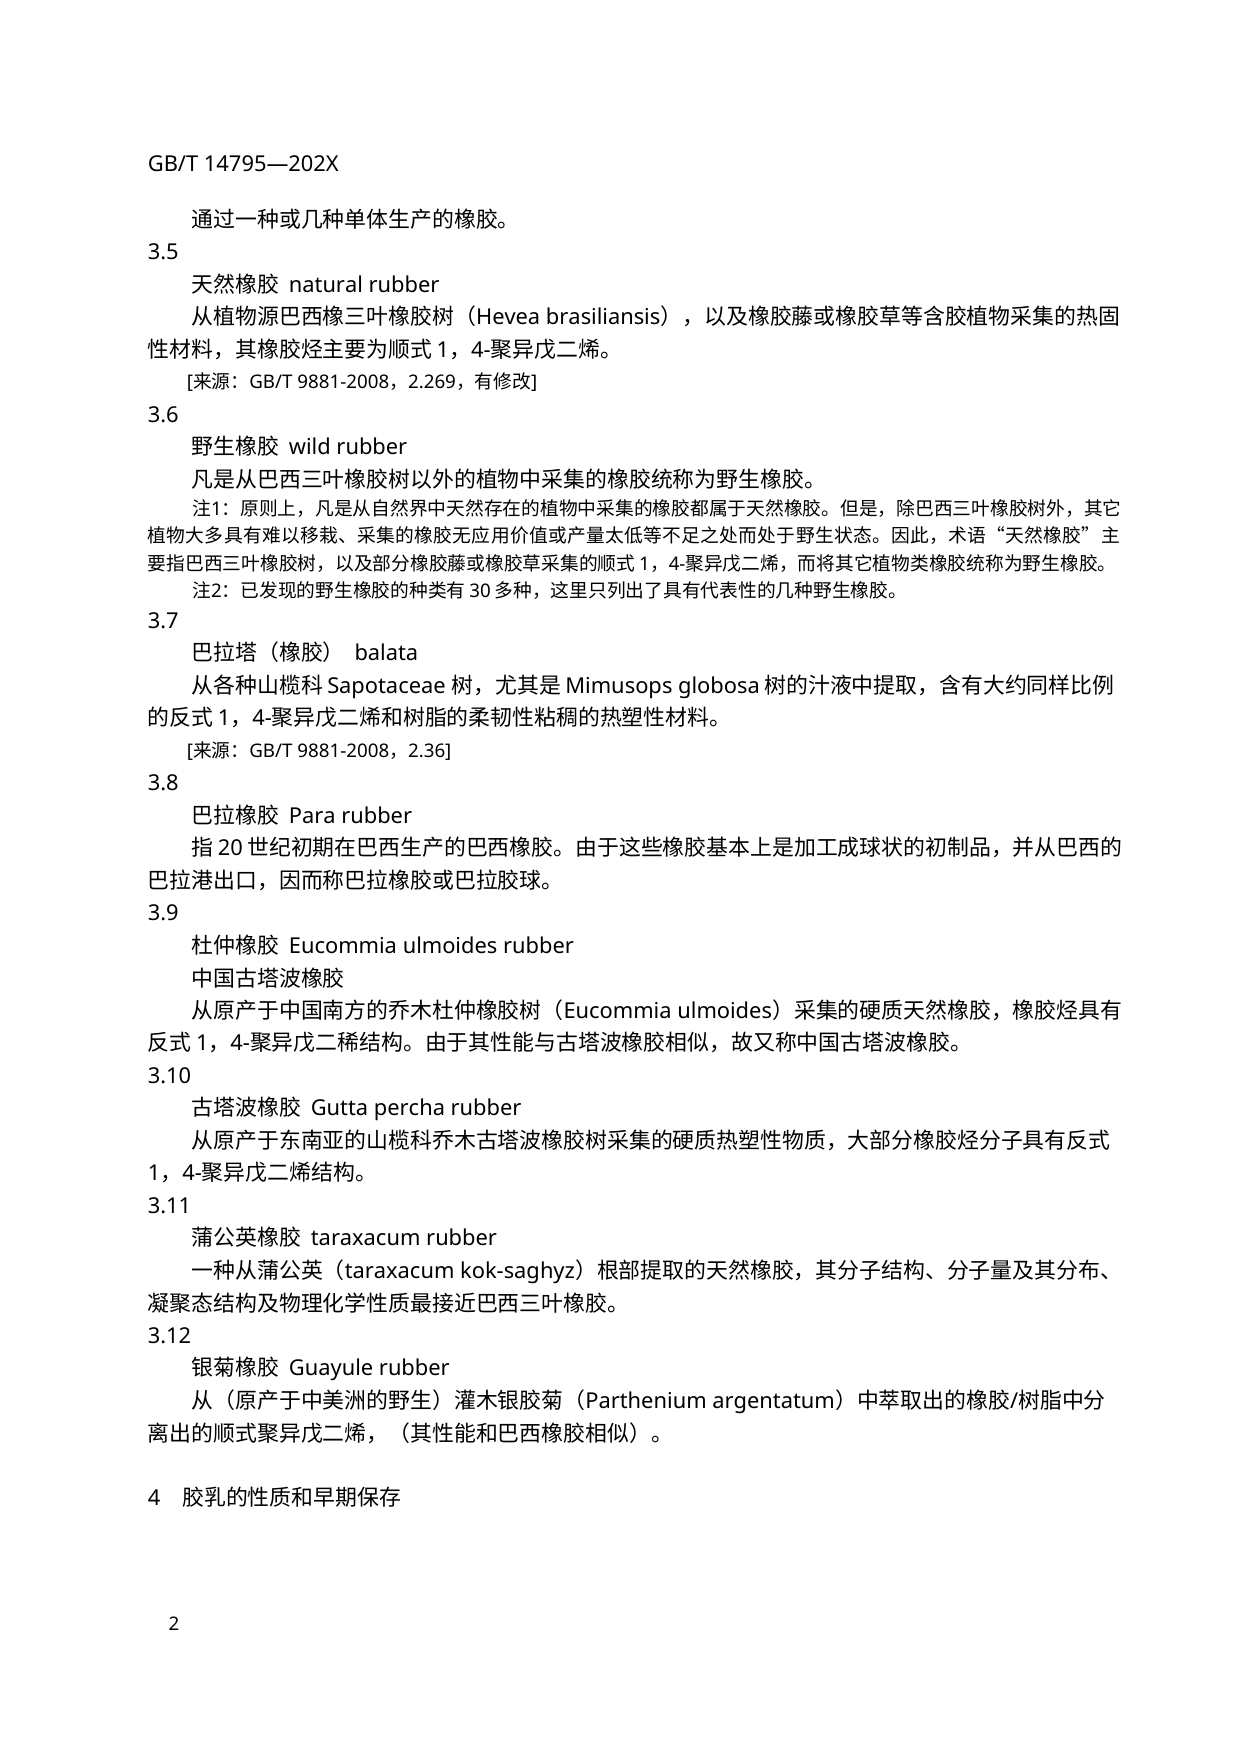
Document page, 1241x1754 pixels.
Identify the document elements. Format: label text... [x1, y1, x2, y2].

text 胶乳的性质和早期保存 [148, 1480, 1122, 1513]
list [来源：GB/T 9881-2008，2.36] [187, 733, 1122, 765]
text 野生橡胶 wild rubber [148, 396, 1122, 461]
text 从（原产于中美洲的野生）灌木银胶菊（Parthenium argentatum）中萃取出的橡胶/树脂中分离出的顺式聚异戊二烯，（其性能和巴西橡胶相似）。 [148, 1383, 1122, 1448]
text 古塔波橡胶 Gutta percha rubber [148, 1058, 1122, 1123]
text 巴拉塔（橡胶） balata [148, 603, 1122, 668]
text 指20世纪初期在巴西生产的巴西橡胶。由于这些橡胶基本上是加工成球状的初制品，并从巴西的巴拉港出口，因而称巴拉橡胶或巴拉胶球。 [148, 830, 1122, 895]
text 蒲公英橡胶 taraxacum rubber [148, 1188, 1122, 1253]
text 从植物源巴西橡三叶橡胶树（Hevea brasiliansis），以及橡胶藤或橡胶草等含胶植物采集的热固性材料，其橡胶烃主要为顺式1，4-聚异戊二烯。 [148, 299, 1122, 364]
text 原则上，凡是从自然界中天然存在的植物中采集的橡胶都属于天然橡胶。但是，除巴西三叶橡胶树外，其它植物大多具有难以移栽、采集的橡胶无应用价值或产量太低等不足之处而处于野生状态。因此，术语“天然橡胶”主要指巴西三叶橡胶树，以及部分橡胶藤或橡胶草采集的顺式1，4-聚异戊二烯，而将其它植物类橡胶统称为野生橡胶。 [148, 494, 1122, 575]
text 已发现的野生橡胶的种类有30多种，这里只列出了具有代表性的几种野生橡胶。 [192, 575, 1122, 603]
text 从原产于东南亚的山榄科乔木古塔波橡胶树采集的硬质热塑性物质，大部分橡胶烃分子具有反式1，4-聚异戊二烯结构。 [148, 1123, 1122, 1188]
text 天然橡胶 natural rubber [148, 234, 1122, 299]
text 从原产于中国南方的乔木杜仲橡胶树（Eucommia ulmoides）采集的硬质天然橡胶，橡胶烃具有反式1，4-聚异戊二稀结构。由于其性能与古塔波橡胶相似，故又称中国古塔波橡胶。 [148, 993, 1122, 1058]
text 巴拉橡胶 Para rubber [148, 765, 1122, 830]
text 银菊橡胶 Guayule rubber [148, 1318, 1122, 1383]
text 凡是从巴西三叶橡胶树以外的植物中采集的橡胶统称为野生橡胶。 [148, 461, 1122, 494]
list [来源：GB/T 9881-2008，2.269，有修改] [187, 364, 1122, 396]
text 从各种山榄科Sapotaceae 树，尤其是Mimusops globosa树的汁液中提取，含有大约同样比例的反式1，4-聚异戊二烯和树脂的柔韧性粘稠的热塑性材料。 [148, 668, 1122, 733]
text 通过一种或几种单体生产的橡胶。 [148, 201, 1122, 234]
text 杜仲橡胶 Eucommia ulmoides rubber [148, 895, 1122, 960]
text 一种从蒲公英（taraxacum kok-saghyz）根部提取的天然橡胶，其分子结构、分子量及其分布、凝聚态结构及物理化学性质最接近巴西三叶橡胶。 [148, 1253, 1122, 1318]
text 中国古塔波橡胶 [148, 960, 1122, 993]
